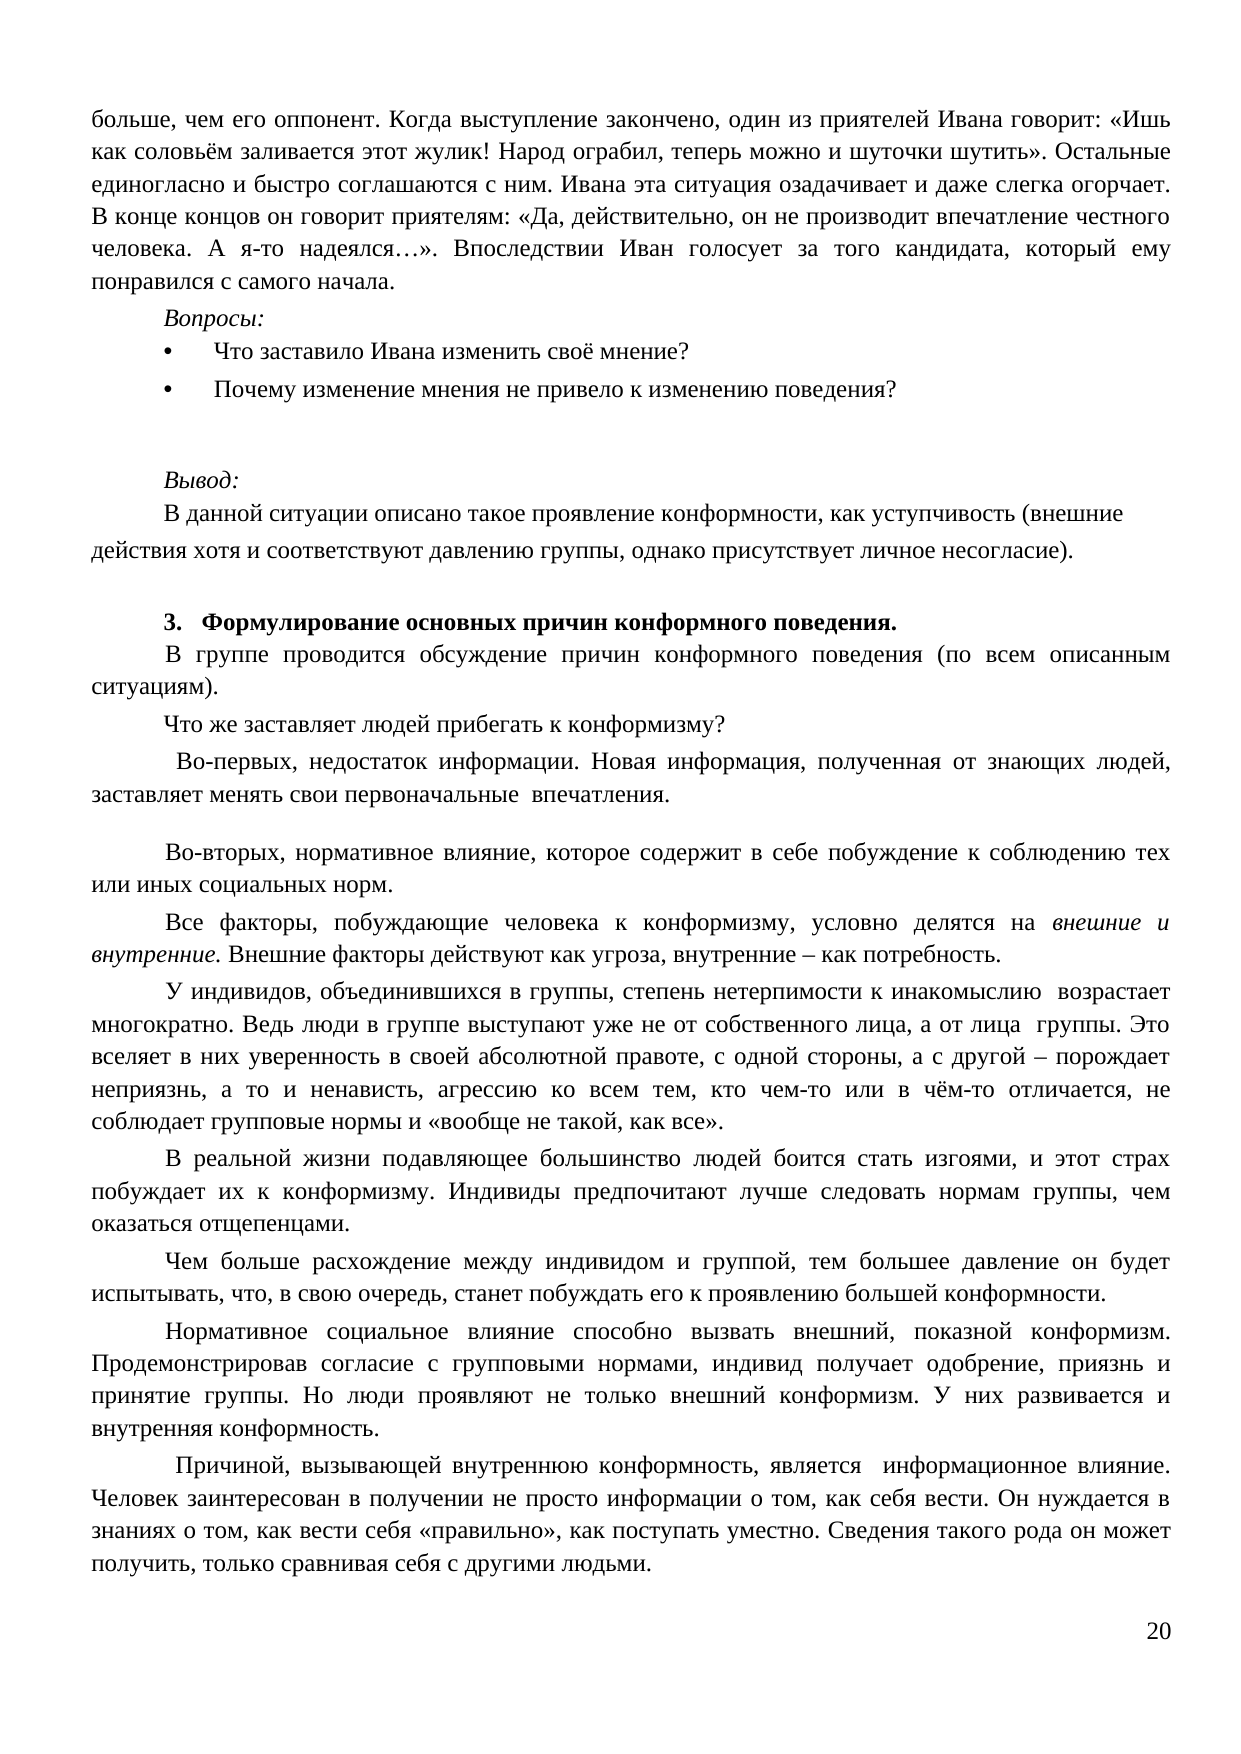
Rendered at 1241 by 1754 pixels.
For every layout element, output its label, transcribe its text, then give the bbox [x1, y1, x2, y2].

text В реальной жизни подавляющее большинство людей боится стать изгоями, и этот страх побуждает их к конформизму. Индивиды предпочитают лучше следовать нормам группы, чем оказаться отщепенцами. [91, 1143, 1172, 1237]
text действия хотя и соответствуют давлению группы, однако присутствует личное несогласие). [91, 535, 1172, 564]
text В данной ситуации описано такое проявление конформности, как уступчивость (внешние [163, 498, 1172, 526]
text Во-вторых, нормативное влияние, которое содержит в себе побуждение к соблюдению тех или иных социальных норм. [91, 837, 1172, 898]
text Вопросы: [163, 303, 1179, 332]
list Что заставило Ивана изменить своё мнение? [163, 336, 1172, 365]
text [91, 104, 1172, 295]
text Что же заставляет людей прибегать к конформизму? [163, 709, 1172, 738]
text Все факторы, побуждающие человека к конформизму, условно делятся на внешние и внутренние. Внешние факторы действуют как угроза, внутренние – как потребность. [91, 907, 1172, 968]
text 3. Формулирование основных причин конформного поведения. [163, 607, 1173, 635]
text У индивидов, объединившихся в группы, степень нетерпимости к инакомыслию возрастает многократно. Ведь люди в группе выступают уже не от собственного лица, а от лица группы. Это вселяет в них уверенность в своей абсолютной правоте, с одной стороны, а с другой – порождает неприязнь, а то и ненависть, агрессию ко всем тем, кто чем-то или в чём-то отличается, не соблюдает групповые нормы и «вообще не такой, как все». [91, 976, 1172, 1135]
list Почему изменение мнения не привело к изменению поведения? [163, 374, 1172, 403]
text В группе проводится обсуждение причин конформного поведения (по всем описанным ситуациям). [91, 639, 1172, 700]
text Причиной, вызывающей внутреннюю конформность, является информационное влияние. Человек заинтересован в получении не просто информации о том, как себя вести. Он нуждается в знаниях о том, как вести себя «правильно», как поступать уместно. Сведения такого рода он может получить, только сравнивая себя с другими людьми. [91, 1450, 1172, 1576]
text Во-первых, недостаток информации. Новая информация, полученная от знающих людей, заставляет менять свои первоначальные впечатления. [91, 746, 1172, 807]
text Нормативное социальное влияние способно вызвать внешний, показной конформизм. Продемонстрировав согласие с групповыми нормами, индивид получает одобрение, приязнь и принятие группы. Но люди проявляют не только внешний конформизм. У них развивается и внутренняя конформность. [91, 1316, 1172, 1442]
text Чем больше расхождение между индивидом и группой, тем большее давление он будет испытывать, что, в свою очередь, станет побуждать его к проявлению большей конформности. [91, 1246, 1172, 1307]
text Вывод: [163, 465, 1179, 493]
